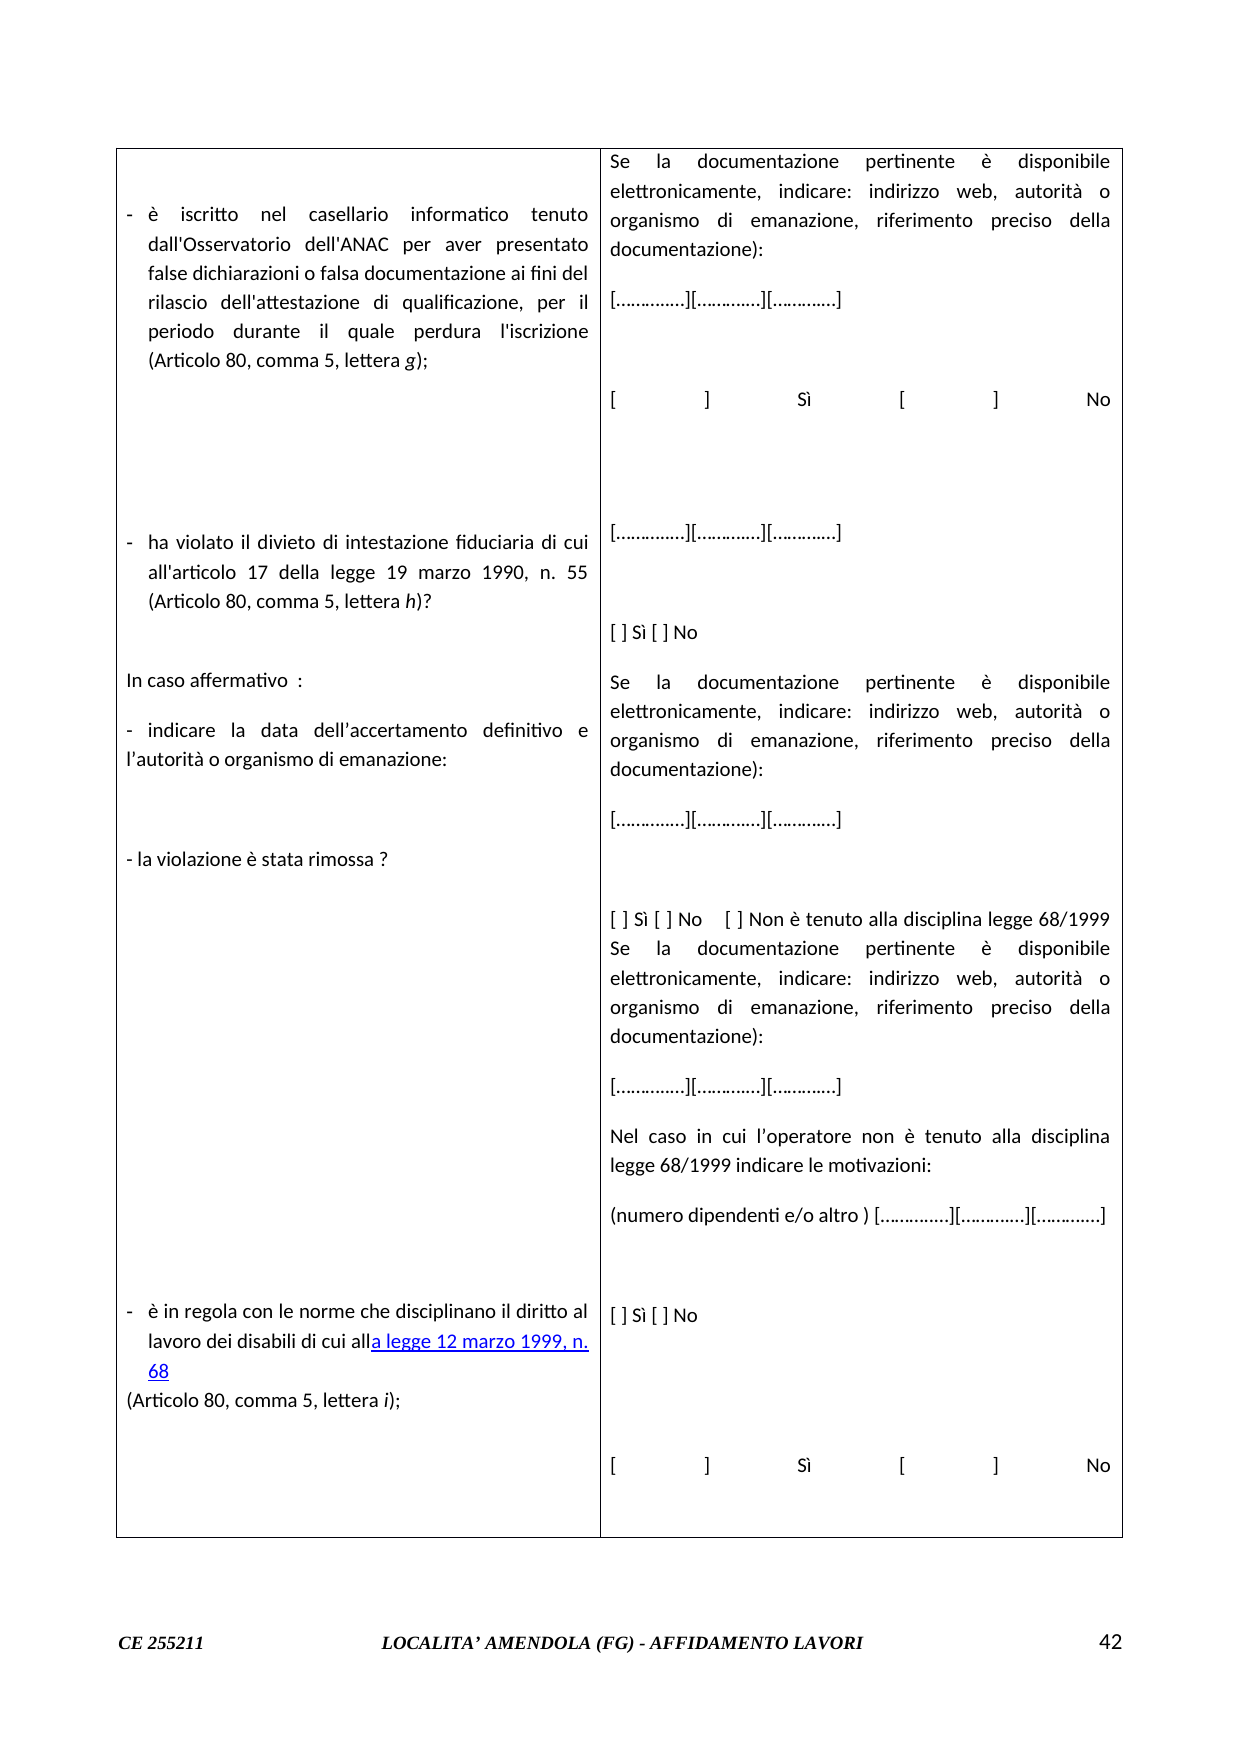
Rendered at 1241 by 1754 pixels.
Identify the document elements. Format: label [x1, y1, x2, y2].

table_cell [601, 149, 1122, 1537]
table_cell [117, 149, 600, 1537]
